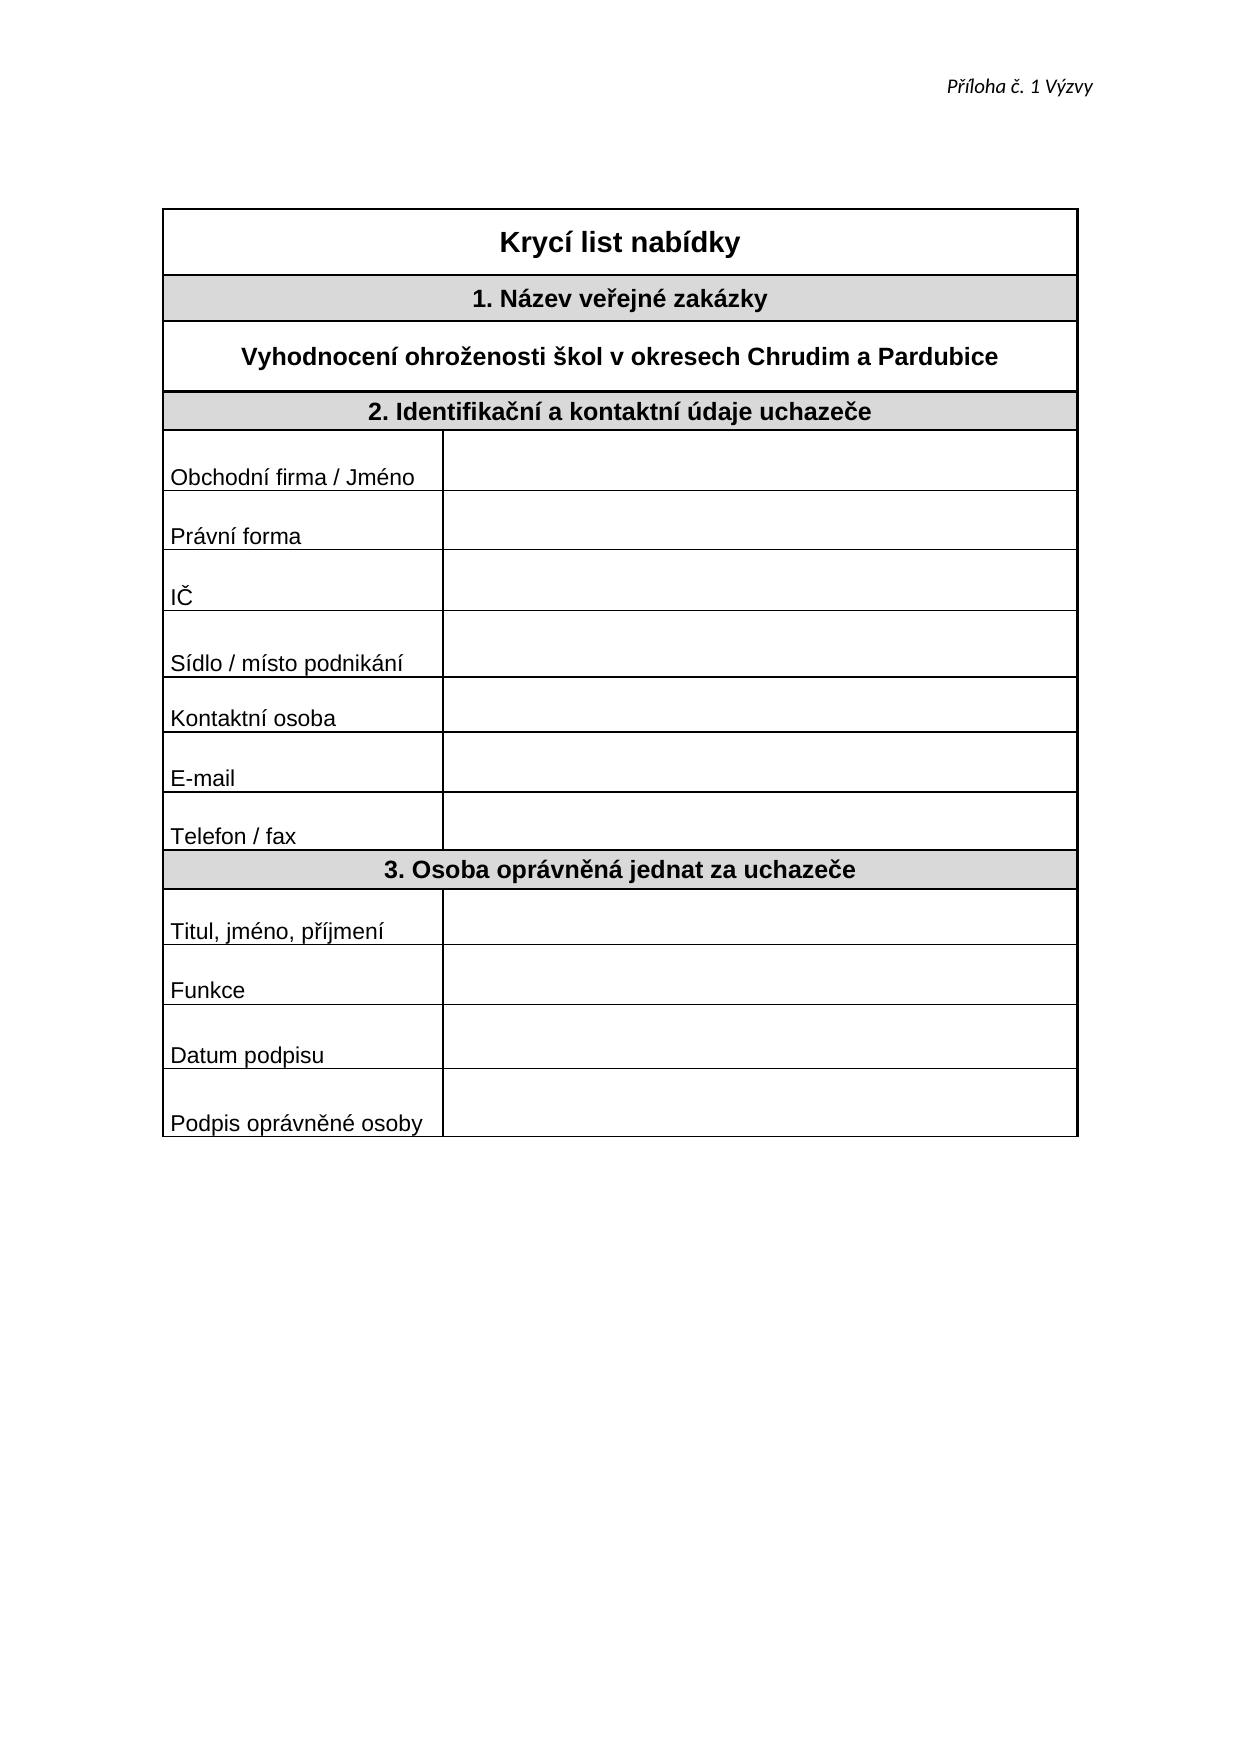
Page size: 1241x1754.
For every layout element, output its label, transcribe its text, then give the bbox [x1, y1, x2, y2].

table_cell Vyhodnocení ohroženosti škol v okresech Chrudim a Pardubice [164, 322, 1076, 390]
table_cell Kontaktní osoba [164, 678, 442, 731]
table_cell [444, 945, 1076, 1004]
table_cell [444, 890, 1076, 944]
table_cell Funkce [164, 945, 442, 1004]
table_cell [444, 733, 1076, 791]
table_cell 3. Osoba oprávněná jednat za uchazeče [164, 851, 1076, 888]
table_cell Právní forma [164, 491, 442, 549]
table_cell [444, 678, 1076, 731]
table_cell Obchodní firma / Jméno [164, 431, 442, 490]
table_cell Titul, jméno, příjmení [164, 890, 442, 944]
table_cell [444, 793, 1076, 849]
table_cell IČ [164, 550, 442, 610]
table_cell 2. Identifikační a kontaktní údaje uchazeče [164, 393, 1076, 429]
table_cell [444, 491, 1076, 549]
table_cell [444, 550, 1076, 610]
table_cell [444, 1005, 1076, 1068]
table_cell Datum podpisu [164, 1005, 442, 1068]
table_cell [444, 1069, 1076, 1136]
table_cell [444, 611, 1076, 676]
table_cell E-mail [164, 733, 442, 791]
table_header Krycí list nabídky [164, 210, 1076, 274]
table_cell [444, 431, 1076, 490]
table_cell Telefon / fax [164, 793, 442, 849]
table_cell 1. Název veřejné zakázky [164, 276, 1076, 320]
table_cell Podpis oprávněné osoby [164, 1069, 442, 1136]
table_cell Sídlo / místo podnikání [164, 611, 442, 676]
